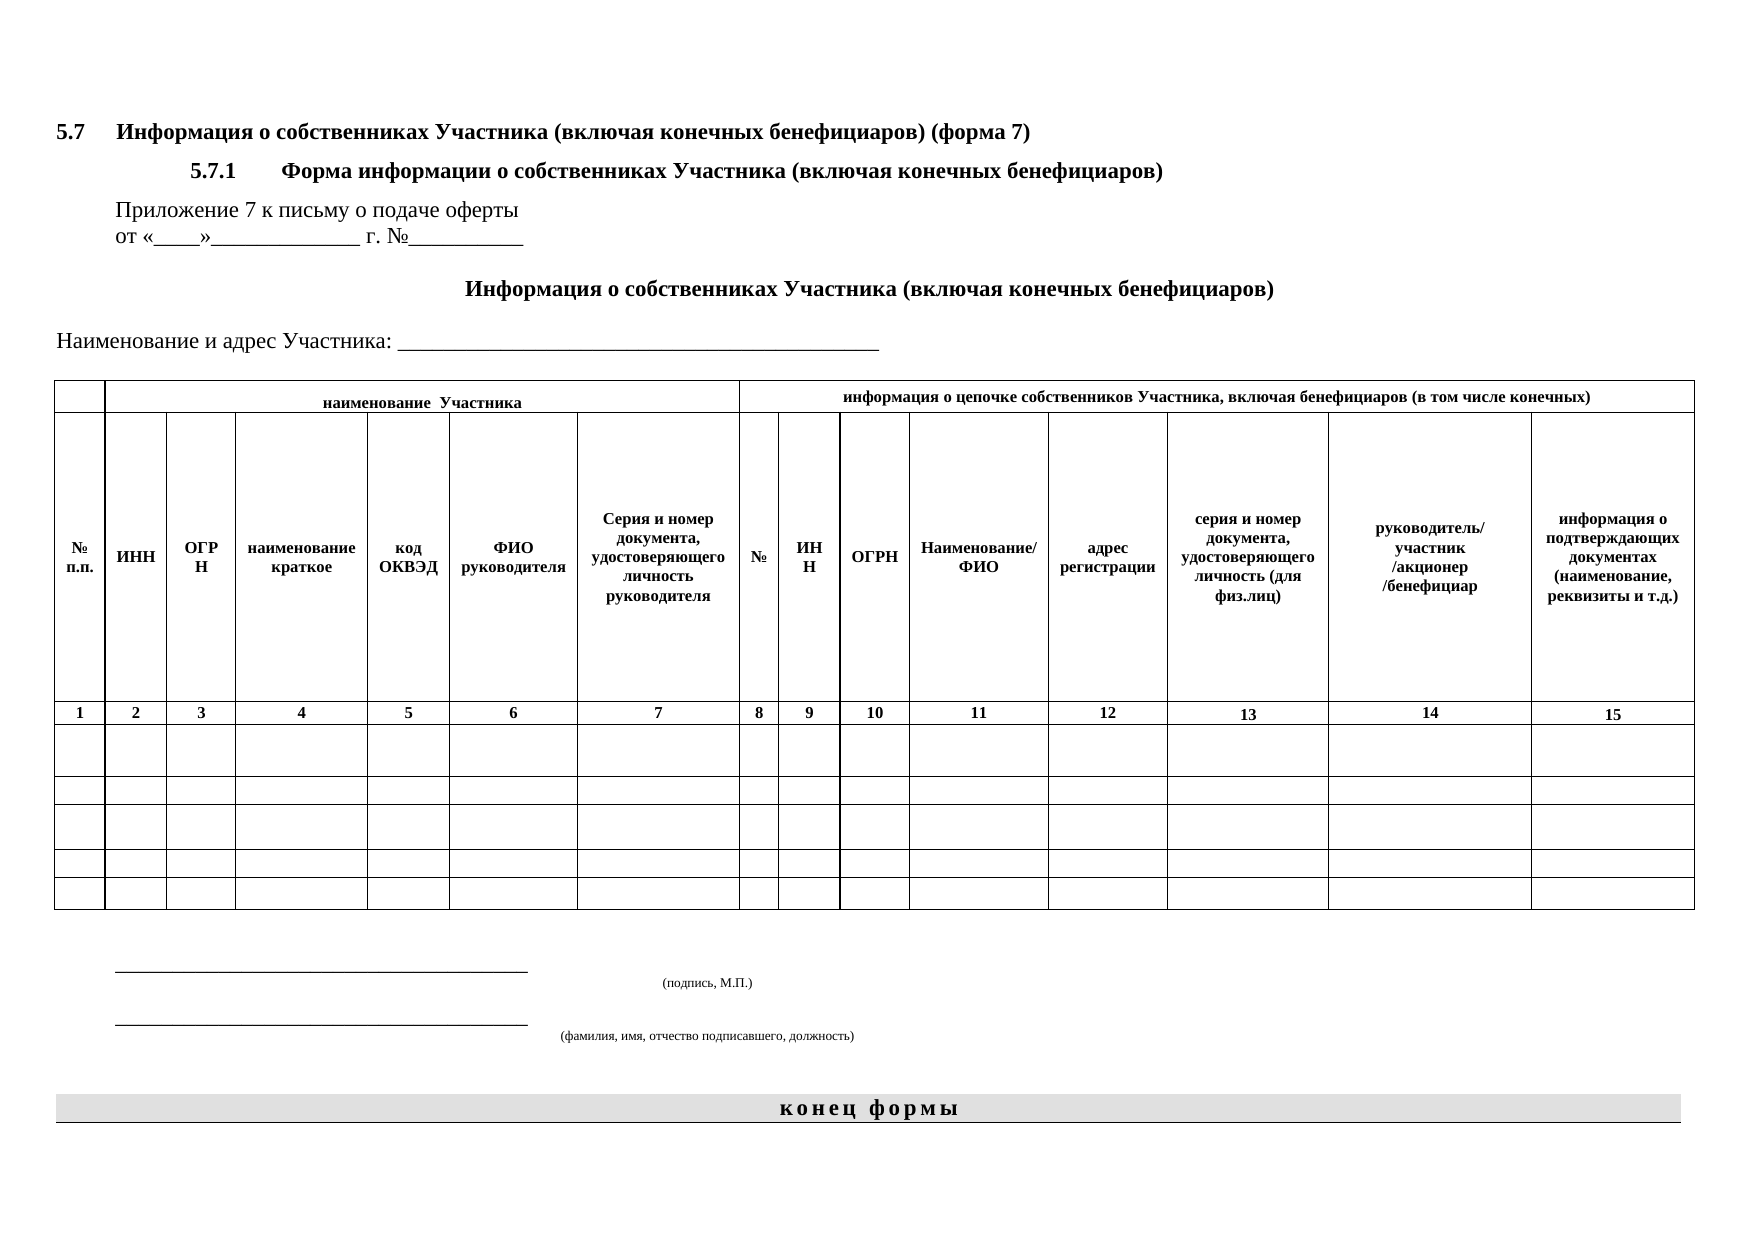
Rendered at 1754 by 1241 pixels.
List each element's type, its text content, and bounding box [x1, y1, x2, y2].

text ____________________________________ [56, 1002, 1683, 1028]
table_cell [55, 850, 104, 877]
table_cell [167, 878, 235, 908]
table_cell [368, 725, 449, 776]
table_cell [106, 725, 166, 776]
table_cell [1532, 850, 1694, 877]
table_cell 7 [578, 702, 739, 724]
table_cell руководитель/участник /акционер /бенефициар [1329, 413, 1531, 701]
table_cell [578, 878, 739, 908]
table_cell код ОКВЭД [368, 413, 449, 701]
table_cell ОГРН [167, 413, 235, 701]
table_cell [236, 878, 367, 908]
table_cell [740, 850, 778, 877]
table_cell [841, 850, 909, 877]
table_cell [841, 878, 909, 908]
table_cell [368, 850, 449, 877]
table_cell [578, 850, 739, 877]
text (подпись, М.П.) [56, 975, 1299, 1002]
table_cell 15 [1532, 702, 1694, 724]
table_cell [910, 725, 1048, 776]
table_cell Серия и номер документа, удостоверяющего личность руководителя [578, 413, 739, 701]
table_cell [450, 725, 577, 776]
table_cell [106, 777, 166, 804]
table_cell ОГРН [841, 413, 909, 701]
table_cell [55, 805, 104, 849]
table_cell [450, 878, 577, 908]
table_cell [1532, 805, 1694, 849]
table_cell 14 [1329, 702, 1531, 724]
table_cell [740, 805, 778, 849]
table_cell [779, 777, 839, 804]
text конец формы [56, 1094, 1681, 1122]
table_cell [368, 777, 449, 804]
table_cell 10 [841, 702, 909, 724]
text Наименование и адрес Участника: __________________________________________ [56, 328, 1683, 354]
table_cell [368, 878, 449, 908]
table_cell [779, 850, 839, 877]
table_cell [55, 725, 104, 776]
table_cell ИНН [106, 413, 166, 701]
table_cell 4 [236, 702, 367, 724]
table_cell [167, 805, 235, 849]
table_cell [740, 777, 778, 804]
table_cell [1329, 805, 1531, 849]
table_header наименование Участника [106, 381, 739, 412]
table_cell [1168, 850, 1328, 877]
table_header информация о цепочке собственников Участника, включая бенефициаров (в том числе конечных) [740, 381, 1694, 412]
table_cell [841, 725, 909, 776]
table_cell серия и номер документа, удостоверяющего личность (для физ.лиц) [1168, 413, 1328, 701]
table_cell [779, 878, 839, 908]
table_cell [779, 805, 839, 849]
table_cell [910, 850, 1048, 877]
table_cell 1 [55, 702, 104, 724]
table_cell [578, 805, 739, 849]
table_cell информация о подтверждающих документах (наименование, реквизиты и т.д.) [1532, 413, 1694, 701]
table_cell [1168, 725, 1328, 776]
table_cell [1168, 878, 1328, 908]
table_cell [236, 805, 367, 849]
table_cell [1168, 777, 1328, 804]
table_cell 5 [368, 702, 449, 724]
table_cell [167, 725, 235, 776]
table_cell [578, 777, 739, 804]
table_cell [910, 777, 1048, 804]
table_cell ФИО руководителя [450, 413, 577, 701]
table_cell 13 [1168, 702, 1328, 724]
table_cell № [740, 413, 778, 701]
table_cell [368, 805, 449, 849]
table_cell [1049, 777, 1167, 804]
table_cell [740, 878, 778, 908]
table_cell [1532, 725, 1694, 776]
table_cell [236, 777, 367, 804]
table_cell [578, 725, 739, 776]
table_cell 11 [910, 702, 1048, 724]
table_cell [106, 805, 166, 849]
table_cell № п.п. [55, 413, 104, 701]
table_cell [1329, 850, 1531, 877]
text Информация о собственниках Участника (включая конечных бенефициаров) [56, 275, 1683, 301]
table_cell 8 [740, 702, 778, 724]
text ____________________________________ [56, 949, 1683, 975]
table_cell адрес регистрации [1049, 413, 1167, 701]
table_cell [910, 805, 1048, 849]
table_cell [106, 850, 166, 877]
table_cell [450, 777, 577, 804]
table_cell [779, 725, 839, 776]
table_cell [106, 878, 166, 908]
table_cell [55, 777, 104, 804]
table_cell [236, 850, 367, 877]
text Приложение 7 к письму о подаче оферты от «____»_____________ г. №__________ [115, 196, 1683, 248]
table_cell [1532, 777, 1694, 804]
subtitle Форма информации о собственниках Участника (включая конечных бенефициаров) [131, 157, 1683, 183]
table_cell [740, 725, 778, 776]
table_header [55, 381, 104, 412]
table_cell [1049, 878, 1167, 908]
table_cell 3 [167, 702, 235, 724]
table_cell 2 [106, 702, 166, 724]
table_cell [1329, 878, 1531, 908]
table_cell [1049, 725, 1167, 776]
table_cell [167, 777, 235, 804]
table_cell [1329, 725, 1531, 776]
table_cell [450, 805, 577, 849]
table_cell [1168, 805, 1328, 849]
table_cell наименование краткое [236, 413, 367, 701]
table_cell [841, 805, 909, 849]
table_cell [1532, 878, 1694, 908]
table_cell [1329, 777, 1531, 804]
subtitle Информация о собственниках Участника (включая конечных бенефициаров) (форма 7) [56, 118, 1683, 144]
table_cell [167, 850, 235, 877]
table_cell Наименование/ ФИО [910, 413, 1048, 701]
table_cell 6 [450, 702, 577, 724]
table_cell [910, 878, 1048, 908]
table_cell [1049, 805, 1167, 849]
table_cell [236, 725, 367, 776]
text (фамилия, имя, отчество подписавшего, должность) [56, 1028, 1299, 1054]
table_cell [1049, 850, 1167, 877]
table_cell [450, 850, 577, 877]
table_cell ИНН [779, 413, 839, 701]
table_cell 9 [779, 702, 839, 724]
table_cell 12 [1049, 702, 1167, 724]
table_cell [55, 878, 104, 908]
table_cell [841, 777, 909, 804]
